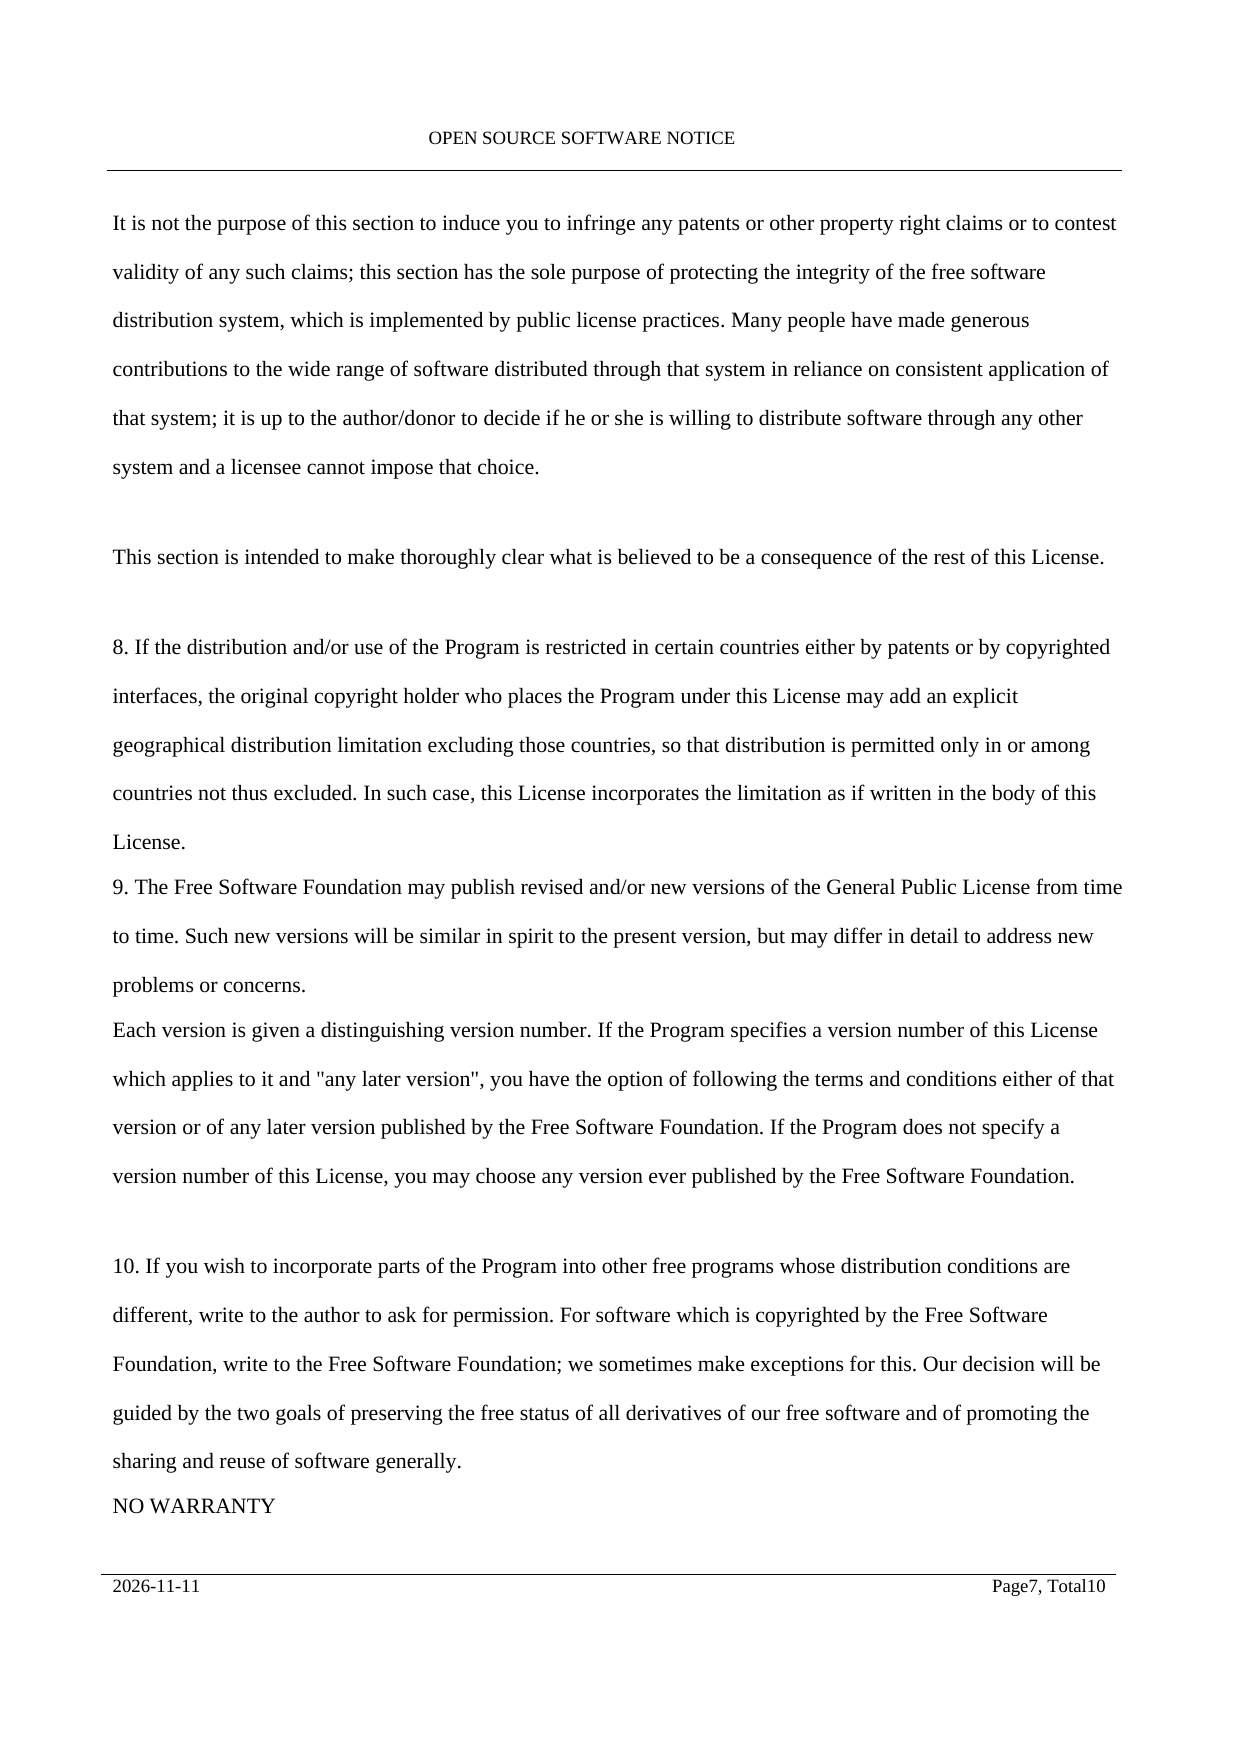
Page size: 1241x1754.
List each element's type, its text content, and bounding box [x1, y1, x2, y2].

text 9. The Free Software Foundation may publish revised and/or new versions of the General Public License from time to time. Such new versions will be similar in spirit to the present version, but may differ in detail to address new problems or concerns. [112, 871, 1128, 1001]
text It is not the purpose of this section to induce you to infringe any patents or other property right claims or to contest validity of any such claims; this section has the sole purpose of protecting the integrity of the free software distribution system, which is implemented by public license practices. Many people have made generous contributions to the wide range of software distributed through that system in reliance on consistent application of that system; it is up to the author/donor to decide if he or she is willing to distribute software through any other system and a licensee cannot impose that choice. [112, 206, 1128, 483]
text 8. If the distribution and/or use of the Program is restricted in certain countries either by patents or by copyrighted interfaces, the original copyright holder who places the Program under this License may add an explicit geographical distribution limitation excluding those countries, so that distribution is permitted only in or among countries not thus excluded. In such case, this License incorporates the limitation as if written in the body of this License. [112, 631, 1128, 858]
text NO WARRANTY [112, 1490, 1128, 1522]
text This section is intended to make thoroughly clear what is believed to be a consequence of the rest of this License. [112, 540, 1128, 573]
text 10. If you wish to incorporate parts of the Program into other free programs whose distribution conditions are different, write to the author to ask for permission. For software which is copyrighted by the Free Software Foundation, write to the Free Software Foundation; we sometimes make exceptions for this. Our decision will be guided by the two goals of preserving the free status of all derivatives of our free software and of promoting the sharing and reuse of software generally. [112, 1250, 1128, 1477]
text Each version is given a distinguishing version number. If the Program specifies a version number of this License which applies to it and "any later version", you have the option of following the terms and conditions either of that version or of any later version published by the Free Software Foundation. If the Program does not specify a version number of this License, you may choose any version ever published by the Free Software Foundation. [112, 1013, 1128, 1192]
